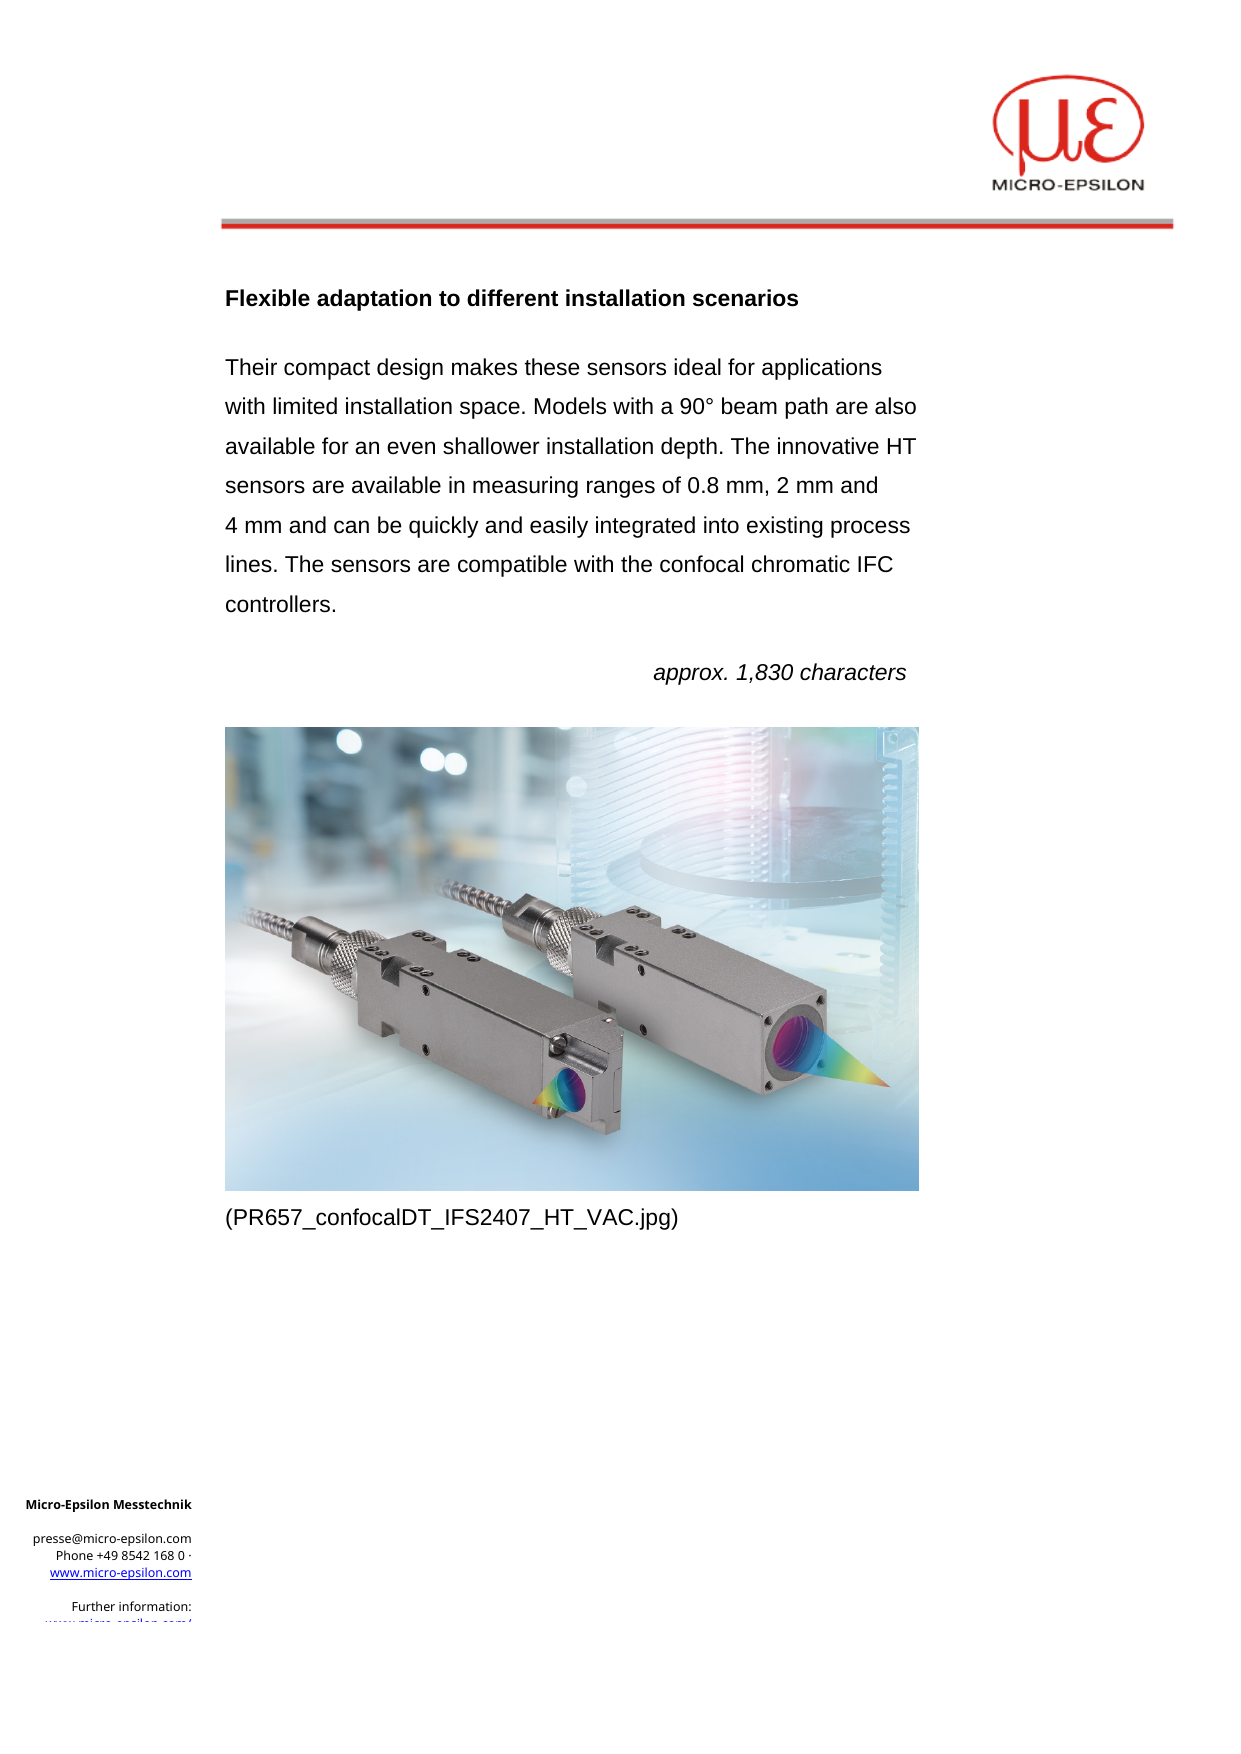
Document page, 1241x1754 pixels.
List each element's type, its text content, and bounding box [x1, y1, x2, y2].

text Flexible adaptation to different installation scenarios [225, 285, 919, 311]
picture [225, 727, 919, 1191]
text approx. 1,830 characters [579, 659, 919, 686]
text Their compact design makes these sensors ideal for applications with limited installation space. Models with a 90° beam path are also available for an even shallower installation depth. The innovative HT sensors are available in measuring ranges of 0.8 mm, 2 mm and 4 mm and can be quickly and easily integrated into existing process lines. The sensors are compatible with the confocal chromatic IFC controllers. [225, 354, 919, 617]
text (PR657_confocalDT_IFS2407_HT_VAC.jpg) [225, 1191, 919, 1230]
